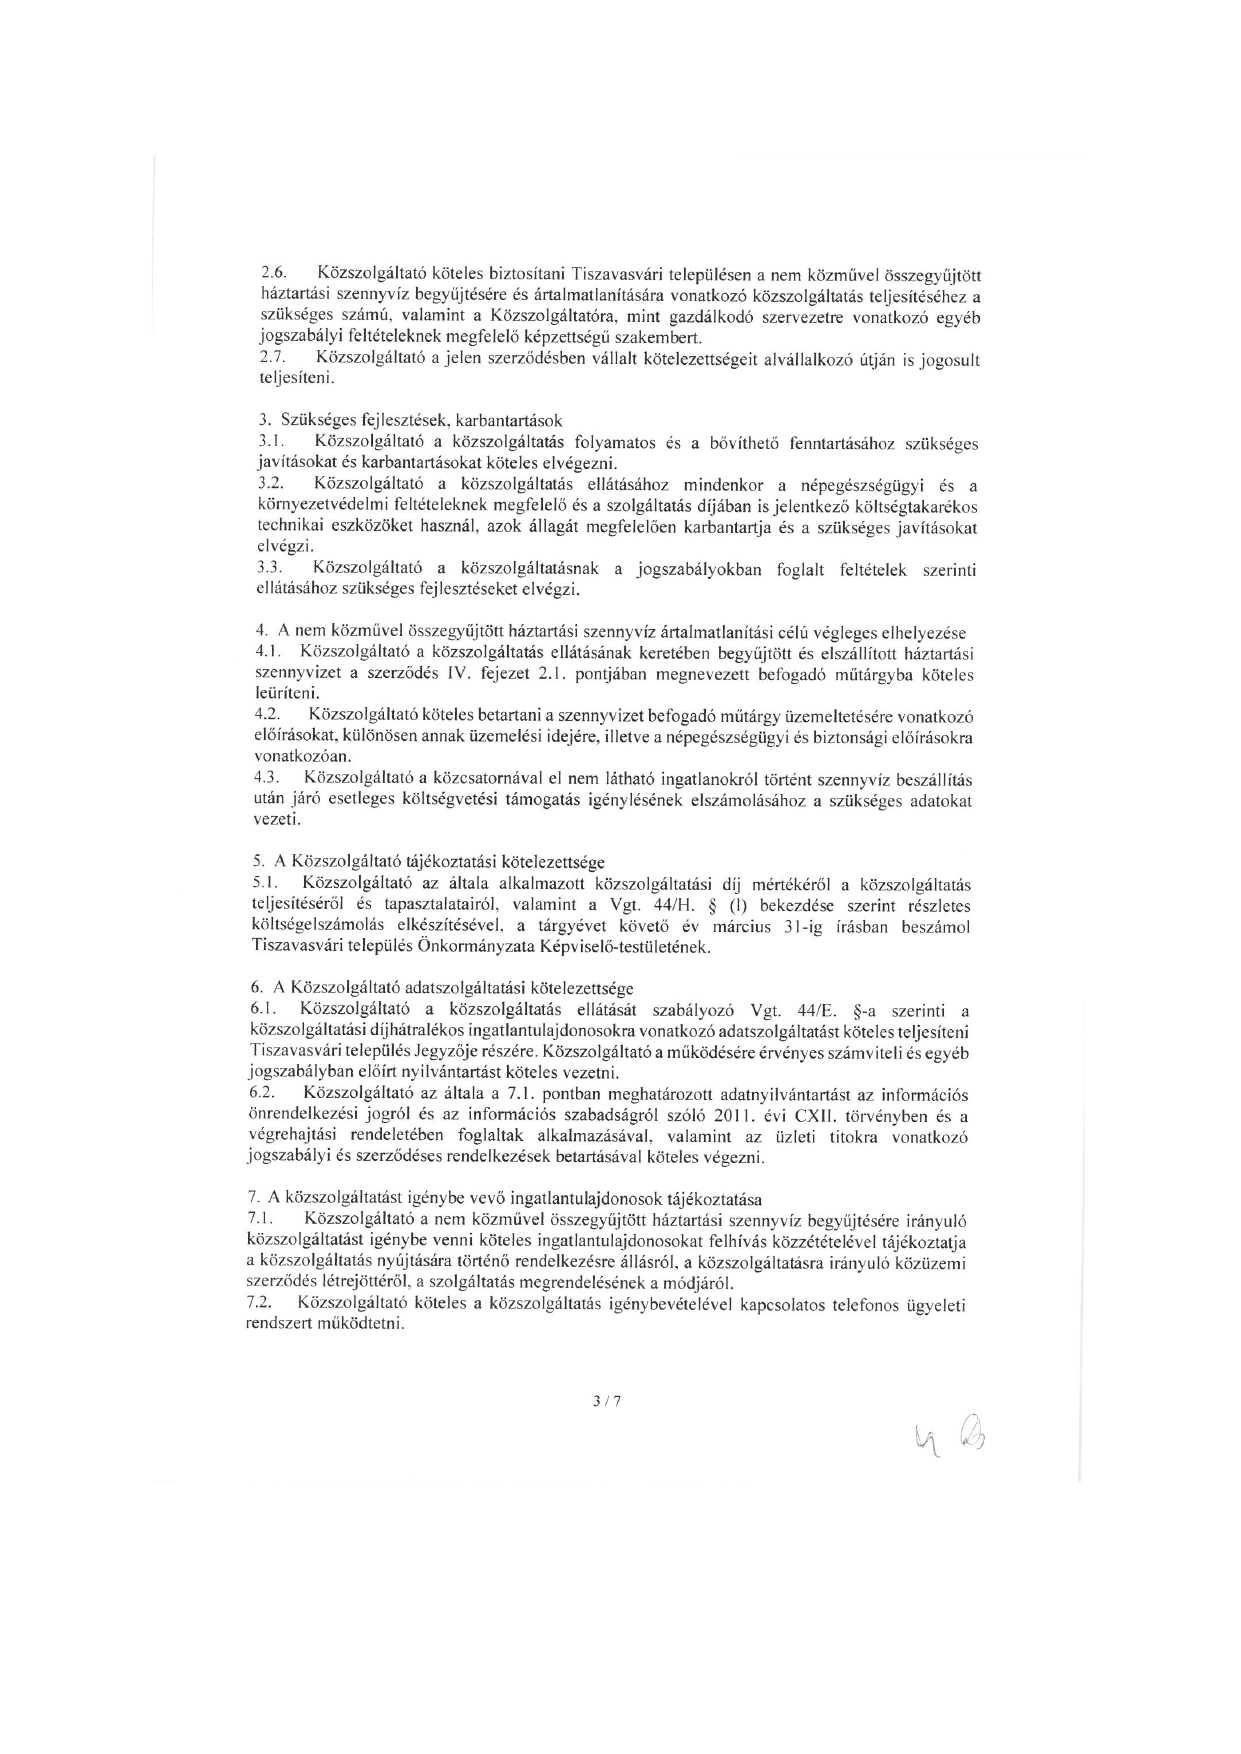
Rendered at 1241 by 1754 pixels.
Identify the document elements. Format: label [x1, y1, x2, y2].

picture [147, 147, 1093, 1485]
